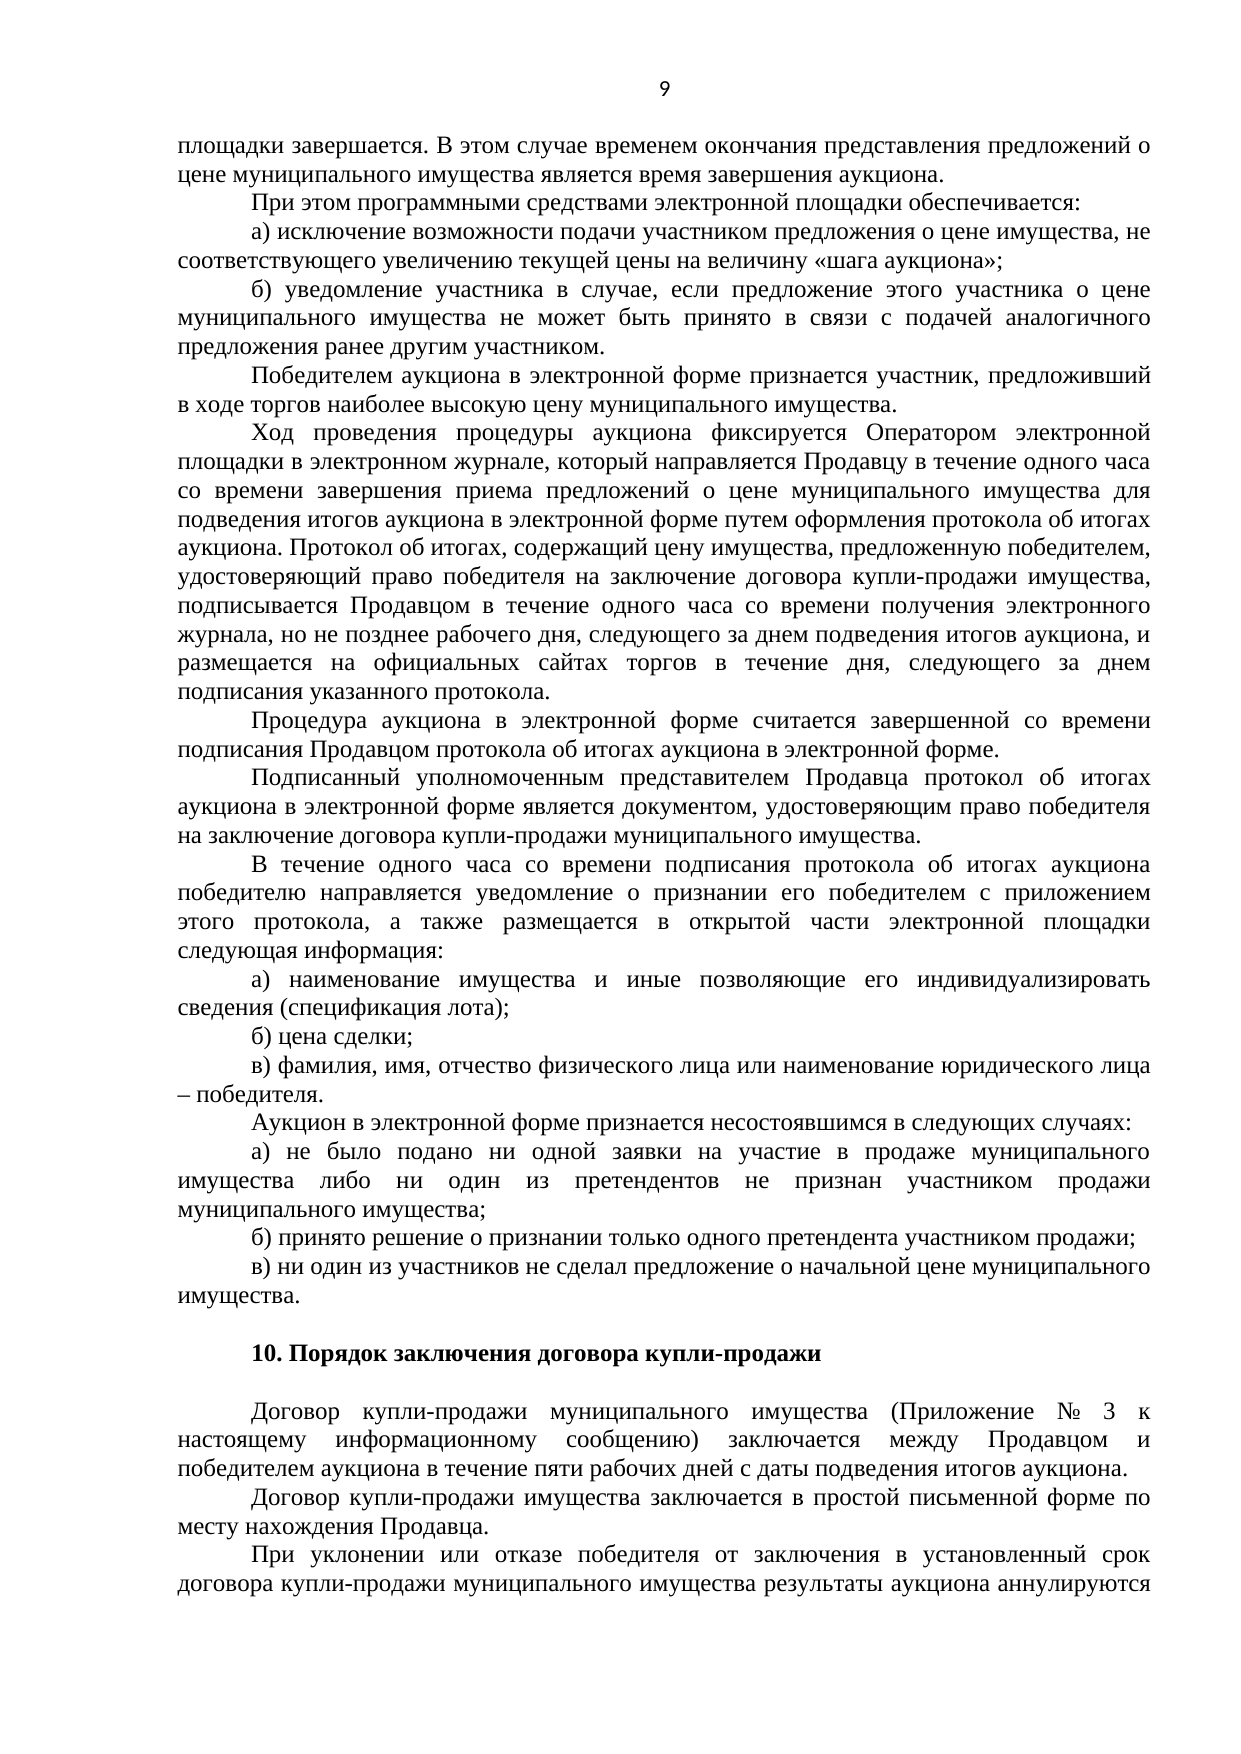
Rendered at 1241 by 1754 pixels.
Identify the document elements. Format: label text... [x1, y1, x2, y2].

text б) цена сделки; [177, 1021, 1152, 1050]
text Победителем аукциона в электронной форме признается участник, предложивший в ходе торгов наиболее высокую цену муниципального имущества. [177, 360, 1152, 417]
text 10. Порядок заключения договора купли-продажи [177, 1338, 1152, 1367]
text а) наименование имущества и иные позволяющие его индивидуализировать сведения (спецификация лота); [177, 964, 1152, 1021]
text В течение одного часа со времени подписания протокола об итогах аукциона победителю направляется уведомление о признании его победителем с приложением этого протокола, а также размещается в открытой части электронной площадки следующая информация: [177, 849, 1152, 964]
text Договор купли-продажи имущества заключается в простой письменной форме по месту нахождения Продавца. [177, 1482, 1152, 1539]
text Процедура аукциона в электронной форме считается завершенной со времени подписания Продавцом протокола об итогах аукциона в электронной форме. [177, 705, 1152, 762]
text б) уведомление участника в случае, если предложение этого участника о цене муниципального имущества не может быть принято в связи с подачей аналогичного предложения ранее другим участником. [177, 274, 1152, 360]
text Аукцион в электронной форме признается несостоявшимся в следующих случаях: [177, 1107, 1152, 1136]
text Ход проведения процедуры аукциона фиксируется Оператором электронной площадки в электронном журнале, который направляется Продавцу в течение одного часа со времени завершения приема предложений о цене муниципального имущества для подведения итогов аукциона в электронной форме путем оформления протокола об итогах аукциона. Протокол об итогах, содержащий цену имущества, предложенную победителем, удостоверяющий право победителя на заключение договора купли-продажи имущества, подписывается Продавцом в течение одного часа со времени получения электронного журнала, но не позднее рабочего дня, следующего за днем подведения итогов аукциона, и размещается на официальных сайтах торгов в течение дня, следующего за днем подписания указанного протокола. [177, 417, 1152, 705]
text а) не было подано ни одной заявки на участие в продаже муниципального имущества либо ни один из претендентов не признан участником продажи муниципального имущества; [177, 1136, 1152, 1222]
text При этом программными средствами электронной площадки обеспечивается: [177, 187, 1152, 216]
text в) ни один из участников не сделал предложение о начальной цене муниципального имущества. [177, 1251, 1152, 1309]
text а) исключение возможности подачи участником предложения о цене имущества, не соответствующего увеличению текущей цены на величину «шага аукциона»; [177, 216, 1152, 274]
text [177, 1539, 1152, 1597]
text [177, 130, 1152, 187]
text б) принято решение о признании только одного претендента участником продажи; [177, 1222, 1152, 1251]
text Договор купли-продажи муниципального имущества (Приложение № 3 к настоящему информационному сообщению) заключается между Продавцом и победителем аукциона в течение пяти рабочих дней с даты подведения итогов аукциона. [177, 1396, 1152, 1482]
text в) фамилия, имя, отчество физического лица или наименование юридического лица – победителя. [177, 1050, 1152, 1107]
text Подписанный уполномоченным представителем Продавца протокол об итогах аукциона в электронной форме является документом, удостоверяющим право победителя на заключение договора купли-продажи муниципального имущества. [177, 762, 1152, 849]
